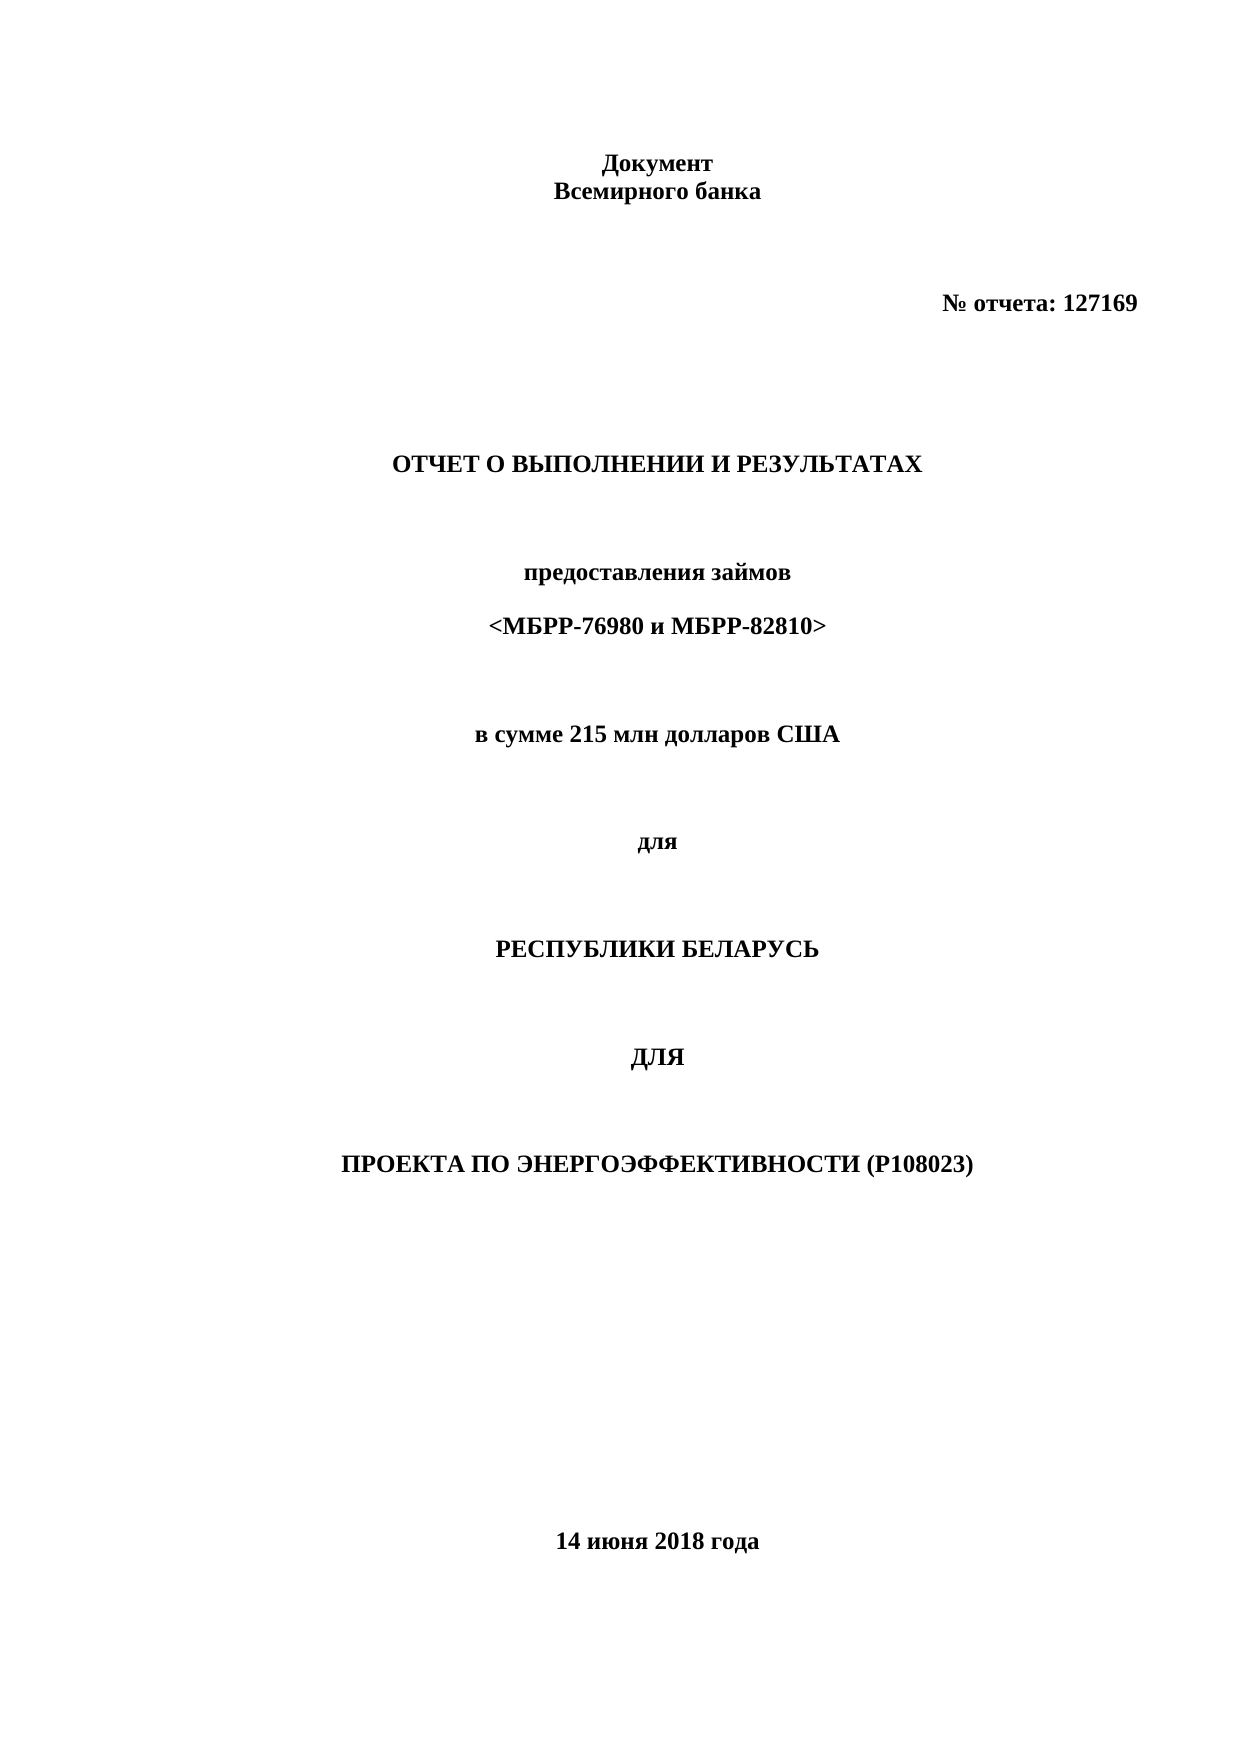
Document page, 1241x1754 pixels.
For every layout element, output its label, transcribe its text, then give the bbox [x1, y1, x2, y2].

text ОТЧЕТ О ВЫПОЛНЕНИИ И РЕЗУЛЬТАТАХ [177, 449, 1138, 478]
text Документ [177, 148, 1138, 176]
text № отчета: 127169 [177, 288, 1138, 317]
text для [177, 826, 1138, 855]
text <МБРР-76980 и МБРР-82810> [177, 611, 1138, 640]
text ПРОЕКТА ПО ЭНЕРГОЭФФЕКТИВНОСТИ (P108023) [177, 1149, 1138, 1178]
text ДЛЯ [177, 1042, 1138, 1071]
text в сумме 215 млн долларов США [177, 719, 1138, 747]
text РЕСПУБЛИКИ БЕЛАРУСЬ [177, 934, 1138, 963]
text Всемирного банка [177, 176, 1138, 205]
text 14 июня 2018 года [177, 1526, 1138, 1555]
text предоставления займов [177, 557, 1138, 586]
